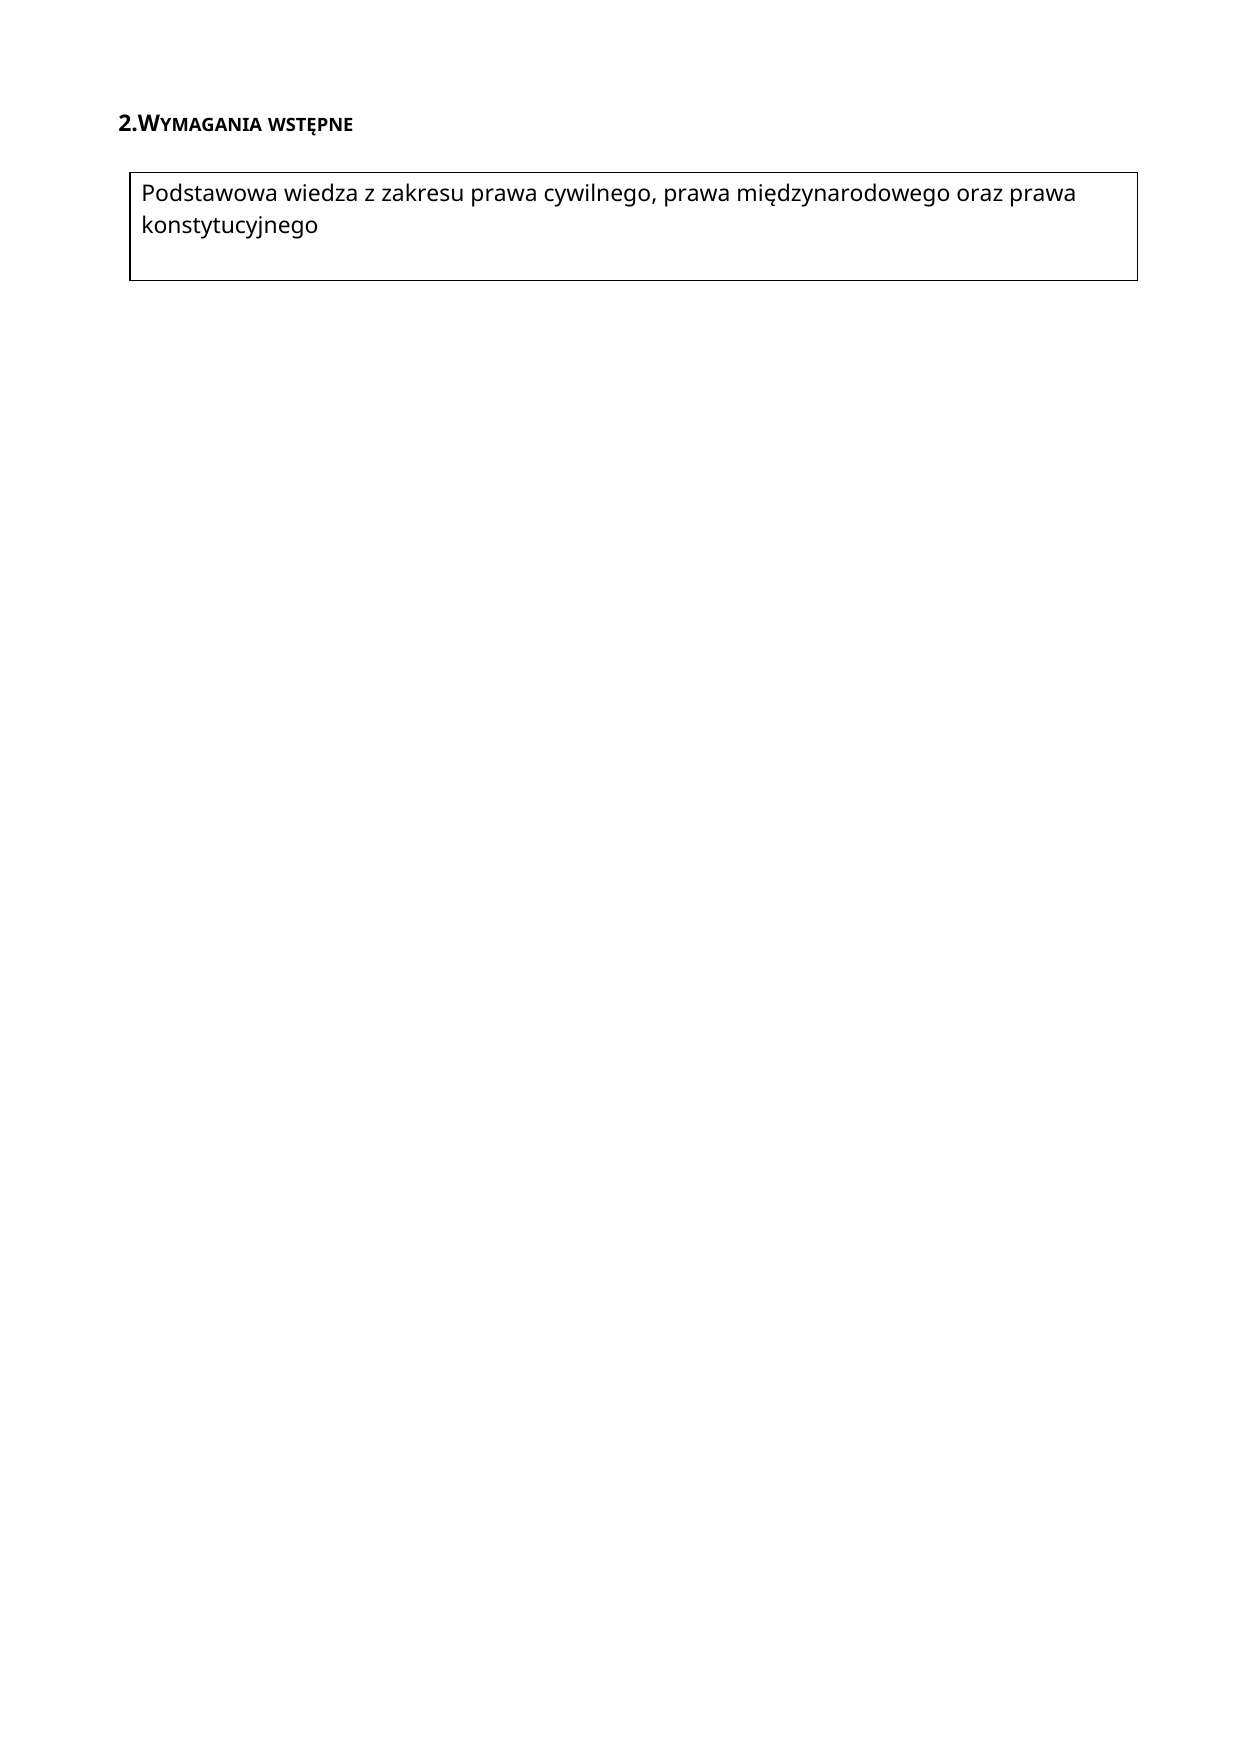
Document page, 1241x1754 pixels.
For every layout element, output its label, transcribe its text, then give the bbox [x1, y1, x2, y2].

table_header Podstawowa wiedza z zakresu prawa cywilnego, prawa międzynarodowego oraz prawa konstytucyjnego [131, 173, 1137, 279]
text 2.Wymagania wstępne [118, 107, 1122, 138]
